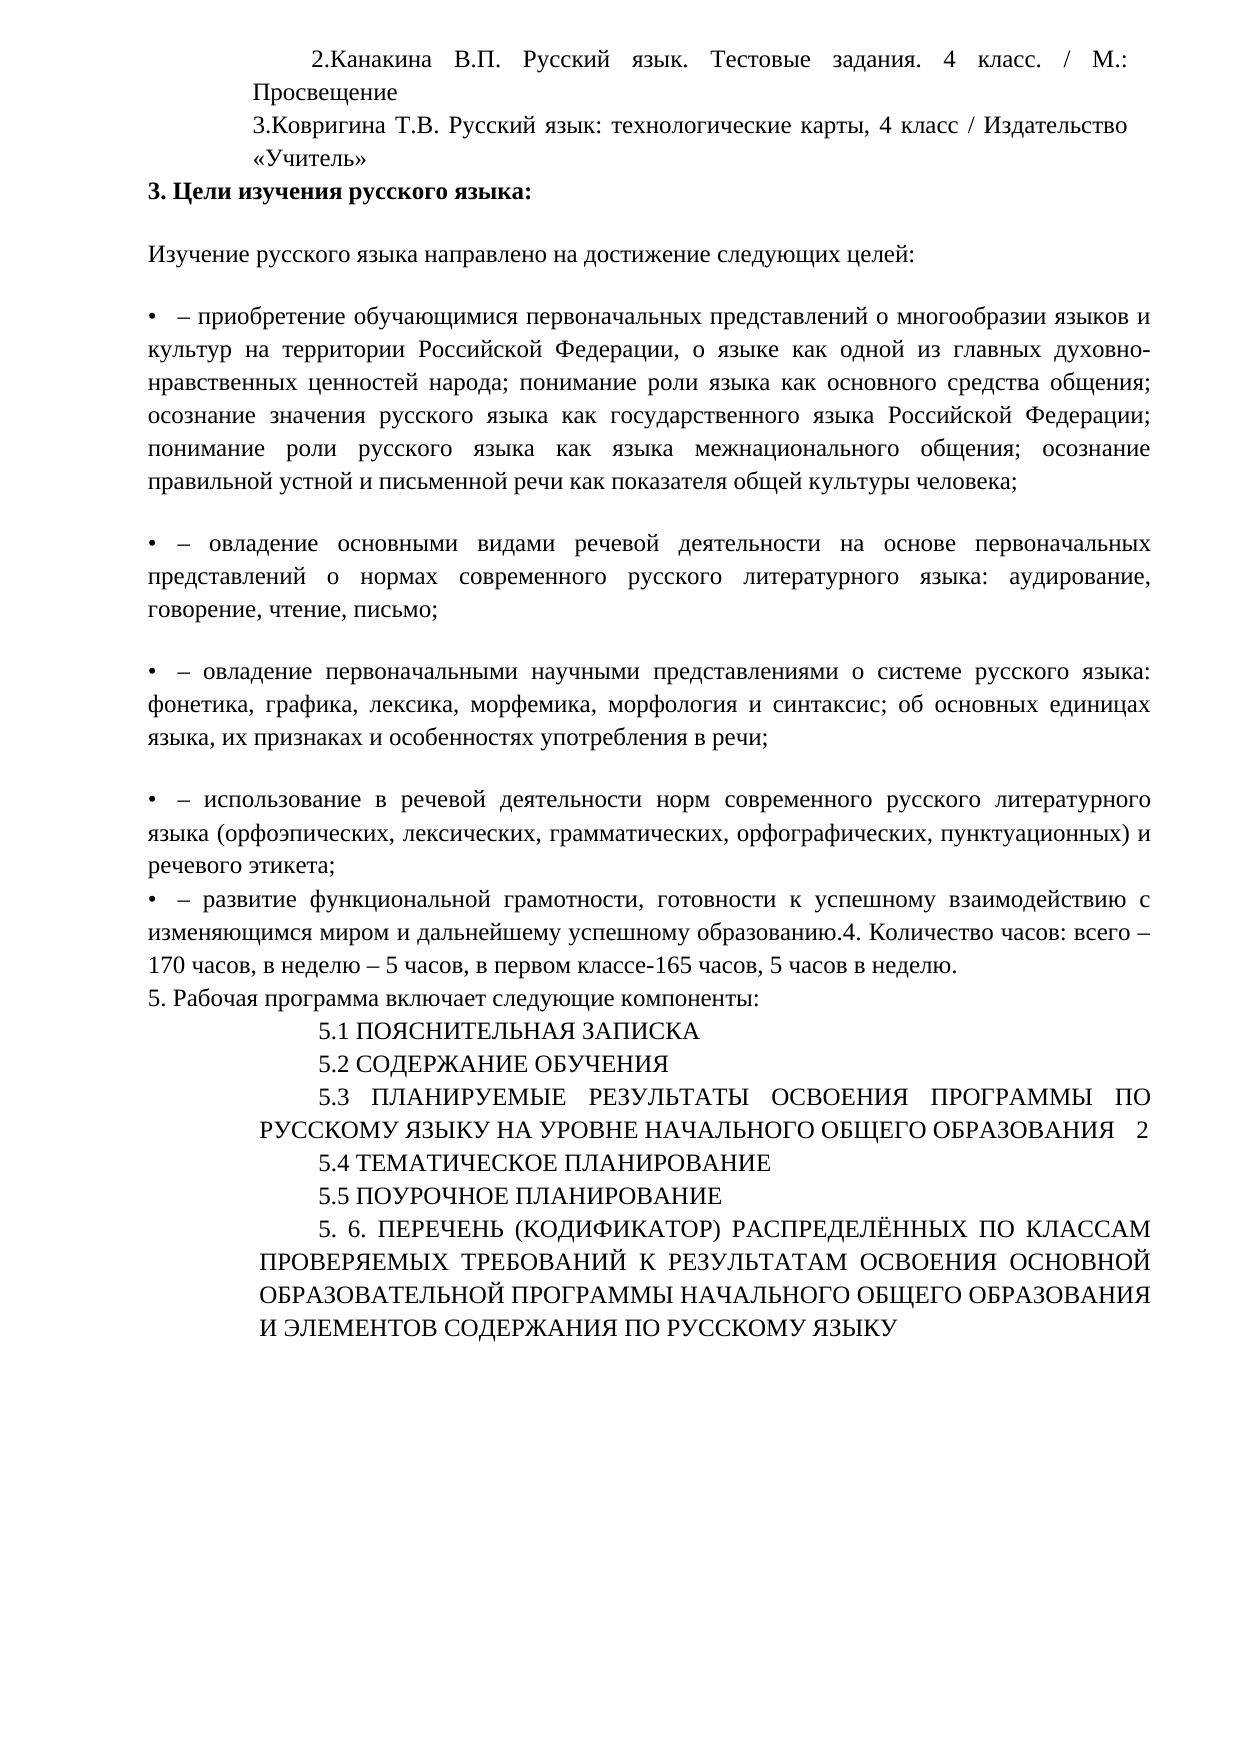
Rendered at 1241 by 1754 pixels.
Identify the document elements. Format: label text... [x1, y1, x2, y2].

text • – развитие функциональной грамотности, готовности к успешному взаимодействию с изменяющимся миром и дальнейшему успешному образованию.4. Количество часов: всего – 170 часов, в неделю – 5 часов, в первом классе-165 часов, 5 часов в неделю. [148, 884, 1152, 978]
list 3.Ковригина Т.В. Русский язык: технологические карты, 4 класс / Издательство «Учитель» [252, 110, 1128, 172]
list 5.1 ПОЯСНИТЕЛЬНАЯ ЗАПИСКА [259, 1016, 1152, 1044]
list 5. 6. ПЕРЕЧЕНЬ (КОДИФИКАТОР) РАСПРЕДЕЛЁННЫХ ПО КЛАССАМ ПРОВЕРЯЕМЫХ ТРЕБОВАНИЙ К РЕЗУЛЬТАТАМ ОСВОЕНИЯ ОСНОВНОЙ ОБРАЗОВАТЕЛЬНОЙ ПРОГРАММЫ НАЧАЛЬНОГО ОБЩЕГО ОБРАЗОВАНИЯ И ЭЛЕМЕНТОВ СОДЕРЖАНИЯ ПО РУССКОМУ ЯЗЫКУ [259, 1214, 1152, 1342]
list 5.3 ПЛАНИРУЕМЫЕ РЕЗУЛЬТАТЫ ОСВОЕНИЯ ПРОГРАММЫ ПО РУССКОМУ ЯЗЫКУ НА УРОВНЕ НАЧАЛЬНОГО ОБЩЕГО ОБРАЗОВАНИЯ 2 [259, 1082, 1152, 1143]
text • – приобретение обучающимися первоначальных представлений о многообразии языков и культур на территории Российской Федерации, о языке как одной из главных духовно-нравственных ценностей народа; понимание роли языка как основного средства общения; осознание значения русского языка как государственного языка Российской Федерации; понимание роли русского языка как языка межнационального общения; осознание правильной устной и письменной речи как показателя общей культуры человека; [148, 301, 1152, 495]
list 5.5 ПОУРОЧНОЕ ПЛАНИРОВАНИЕ [259, 1181, 1152, 1209]
text • – овладение первоначальными научными представлениями о системе русского языка: фонетика, графика, лексика, морфемика, морфология и синтаксис; об основных единицах языка, их признаках и особенностях употребления в речи; [148, 656, 1152, 751]
text 3. Цели изучения русского языка: [148, 176, 1152, 205]
list 5.2 СОДЕРЖАНИЕ ОБУЧЕНИЯ [259, 1049, 1152, 1077]
list 2.Канакина В.П. Русский язык. Тестовые задания. 4 класс. / М.: Просвещение [252, 44, 1128, 106]
list 5.4 ТЕМАТИЧЕСКОЕ ПЛАНИРОВАНИЕ [259, 1148, 1152, 1177]
text 5. Рабочая программа включает следующие компоненты: [148, 983, 1152, 1011]
text Изучение русского языка направлено на достижение следующих целей: [148, 239, 1152, 267]
text • – использование в речевой деятельности норм современного русского литературного языка (орфоэпических, лексических, грамматических, орфографических, пунктуационных) и речевого этикета; [148, 784, 1152, 879]
text • – овладение основными видами речевой деятельности на основе первоначальных представлений о нормах современного русского литературного языка: аудирование, говорение, чтение, письмо; [148, 528, 1152, 623]
